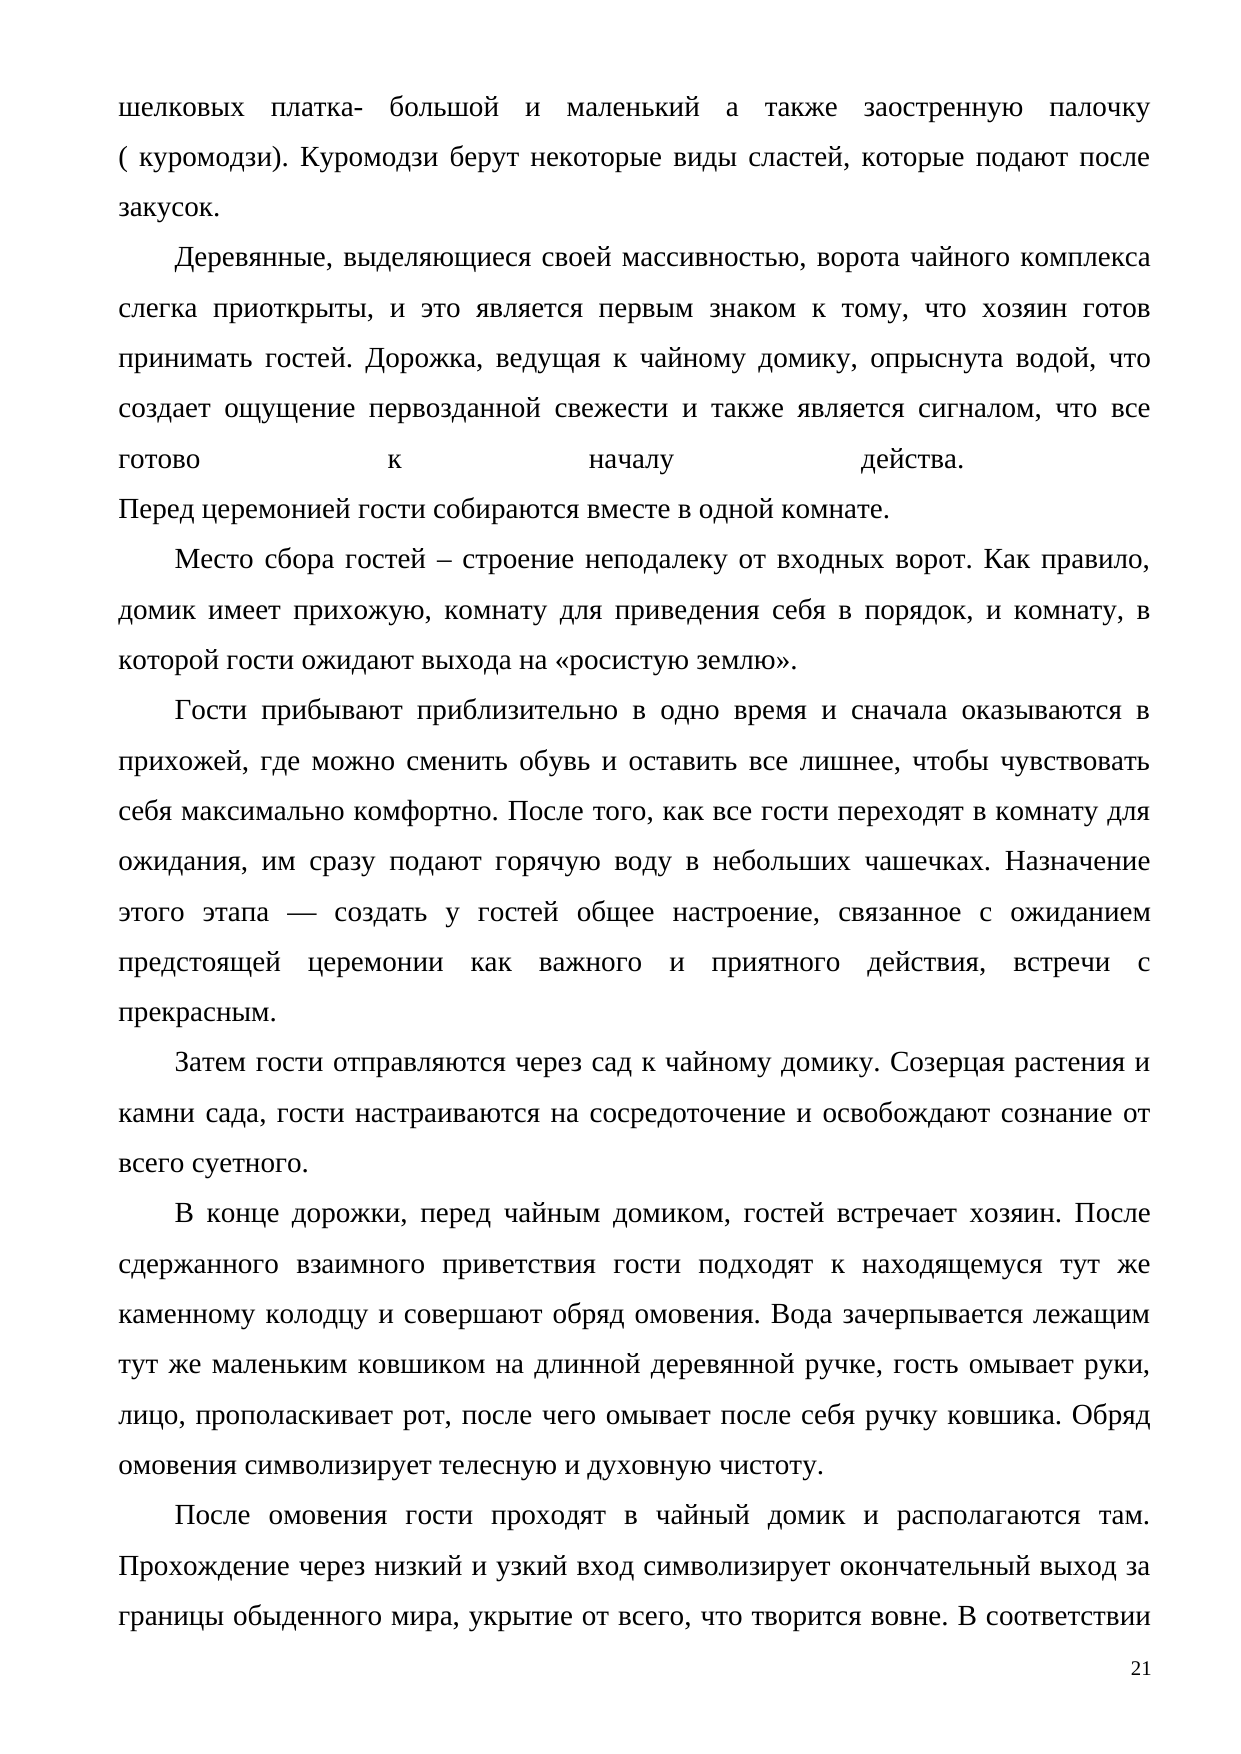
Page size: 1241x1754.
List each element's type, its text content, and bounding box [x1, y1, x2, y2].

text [118, 1497, 1152, 1632]
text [118, 89, 1152, 223]
text Затем гости отправляются через сад к чайному домику. Созерцая растения и камни сада, гости настраиваются на сосредоточение и освобождают сознание от всего суетного. [118, 1044, 1152, 1179]
text Деревянные, выделяющиеся своей массивностью, ворота чайного комплекса слегка приоткрыты, и это является первым знаком к тому, что хозяин готов принимать гостей. Дорожка, ведущая к чайному домику, опрыснута водой, что создает ощущение первозданной свежести и также является сигналом, что все готово к началу действа. Перед церемонией гости собираются вместе в одной комнате. [118, 239, 1152, 525]
text Гости прибывают приблизительно в одно время и сначала оказываются в прихожей, где можно сменить обувь и оставить все лишнее, чтобы чувствовать себя максимально комфортно. После того, как все гости переходят в комнату для ожидания, им сразу подают горячую воду в небольших чашечках. Назначение этого этапа — создать у гостей общее настроение, связанное с ожиданием предстоящей церемонии как важного и приятного действия, встречи с прекрасным. [118, 692, 1152, 1028]
text Место сбора гостей – строение неподалеку от входных ворот. Как правило, домик имеет прихожую, комнату для приведения себя в порядок, и комнату, в которой гости ожидают выхода на «росистую землю». [118, 541, 1152, 676]
text В конце дорожки, перед чайным домиком, гостей встречает хозяин. После сдержанного взаимного приветствия гости подходят к находящемуся тут же каменному колодцу и совершают обряд омовения. Вода зачерпывается лежащим тут же маленьким ковшиком на длинной деревянной ручке, гость омывает руки, лицо, прополаскивает рот, после чего омывает после себя ручку ковшика. Обряд омовения символизирует телесную и духовную чистоту. [118, 1196, 1152, 1481]
